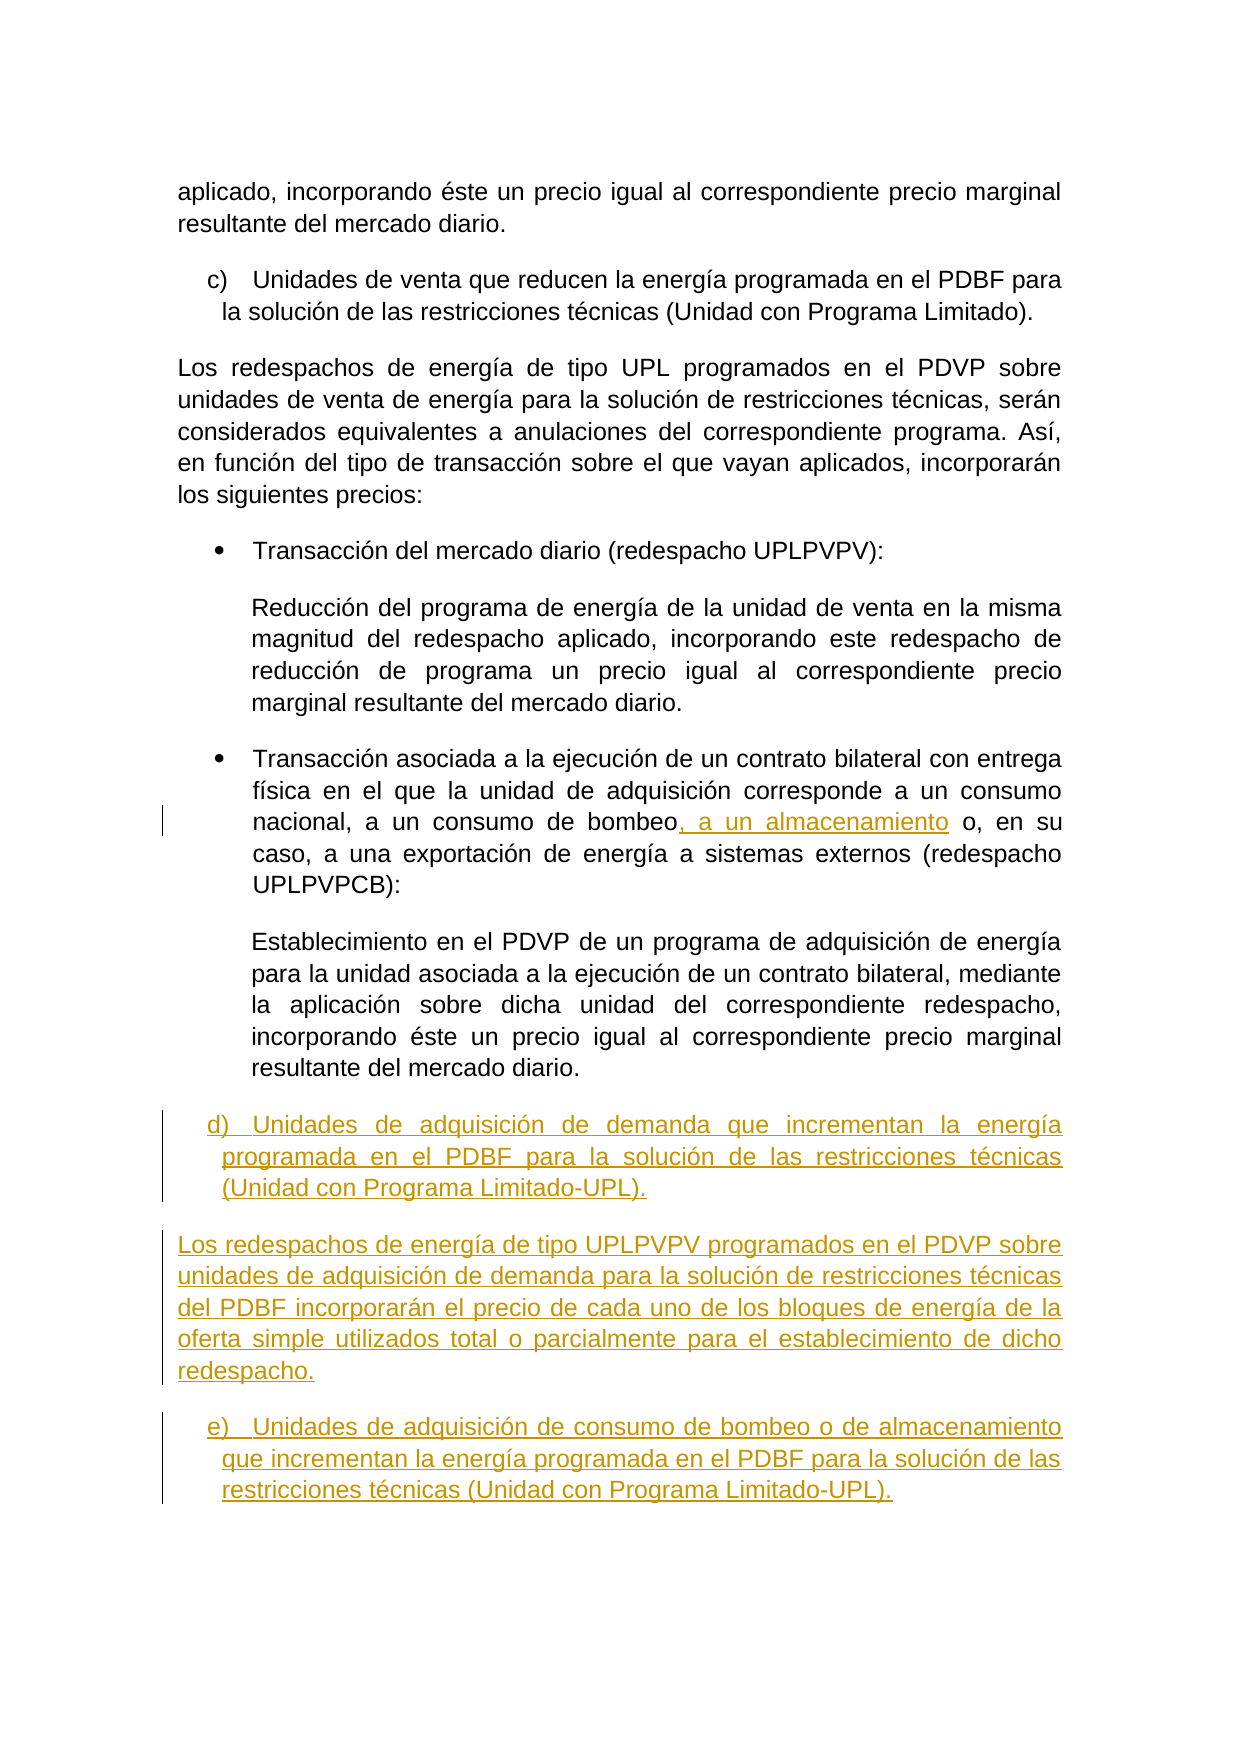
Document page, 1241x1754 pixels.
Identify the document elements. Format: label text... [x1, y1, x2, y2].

list Unidades de venta que reducen la energía programada en el PDBF para la solución de las restricciones técnicas (Unidad con Programa Limitado). [207, 265, 1063, 326]
text Establecimiento en el PDVP de un programa de adquisición de energía para la unidad asociada a la ejecución de un contrato bilateral, mediante la aplicación sobre dicha unidad del correspondiente redespacho, incorporando éste un precio igual al correspondiente precio marginal resultante del mercado diario. [251, 927, 1063, 1082]
text Reducción del programa de energía de la unidad de venta en la misma magnitud del redespacho aplicado, incorporando este redespacho de reducción de programa un precio igual al correspondiente precio marginal resultante del mercado diario. [251, 593, 1063, 716]
list Transacción del mercado diario (redespacho UPLPVPV): [215, 536, 1063, 565]
list Transacción asociada a la ejecución de un contrato bilateral con entrega física en el que la unidad de adquisición corresponde a un consumo nacional, a un consumo de bombeo o, en su caso, a una exportación de energía a sistemas externos (redespacho UPLPVPCB): [215, 744, 1063, 899]
text Los redespachos de energía de tipo UPL programados en el PDVP sobre unidades de venta de energía para la solución de restricciones técnicas, serán considerados equivalentes a anulaciones del correspondiente programa. Así, en función del tipo de transacción sobre el que vayan aplicados, incorporarán los siguientes precios: [177, 353, 1063, 508]
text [177, 177, 1063, 237]
